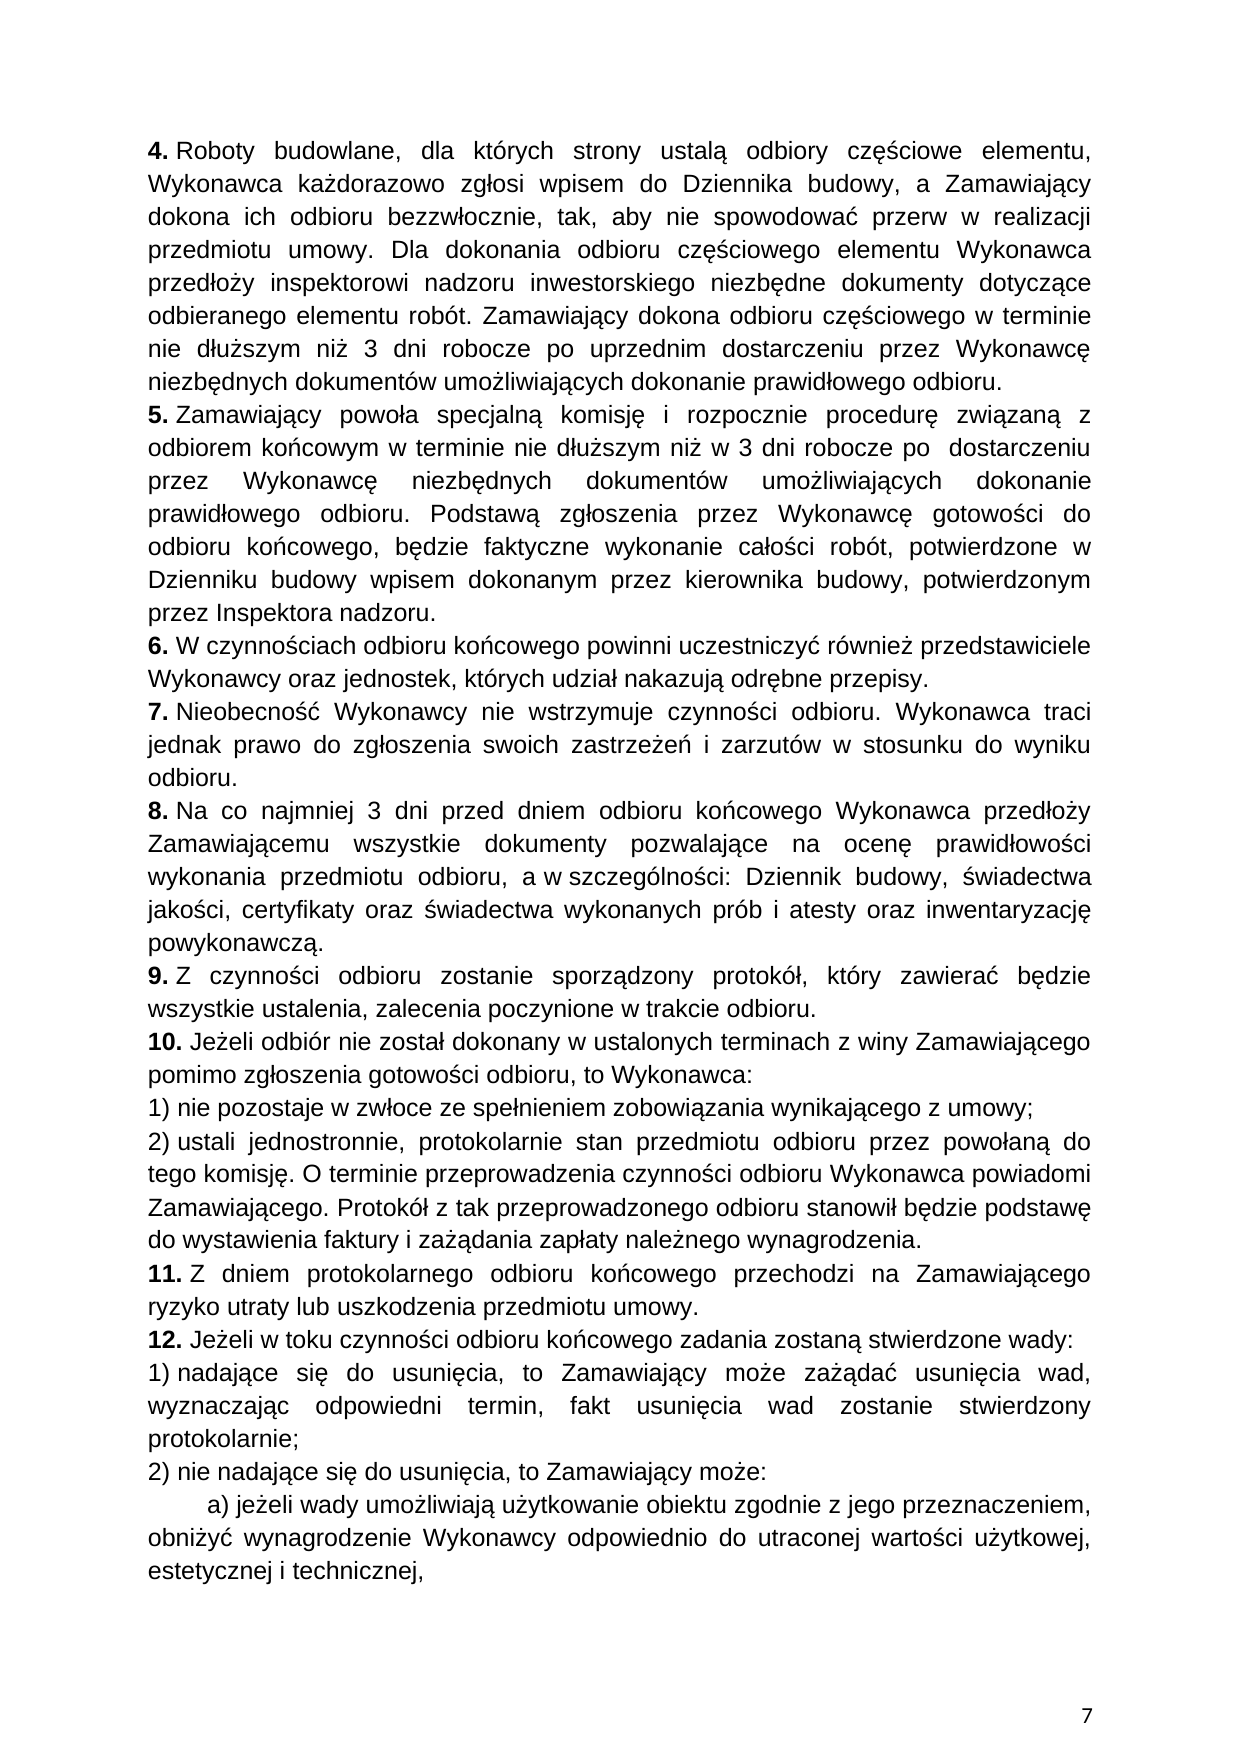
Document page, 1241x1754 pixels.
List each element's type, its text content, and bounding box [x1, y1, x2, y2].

text a) jeżeli wady umożliwiają użytkowanie obiektu zgodnie z jego przeznaczeniem, obniżyć wynagrodzenie Wykonawcy odpowiednio do utraconej wartości użytkowej, estetycznej i technicznej, [148, 1490, 1092, 1584]
text 12. Jeżeli w toku czynności odbioru końcowego zadania zostaną stwierdzone wady: [148, 1324, 1092, 1353]
text 10. Jeżeli odbiór nie został dokonany w ustalonych terminach z winy Zamawiającego pomimo zgłoszenia gotowości odbioru, to Wykonawca: [148, 1027, 1092, 1089]
text 5. Zamawiający powoła specjalną komisję i rozpocznie procedurę związaną z odbiorem końcowym w terminie nie dłuższym niż w 3 dni robocze po dostarczeniu przez Wykonawcę niezbędnych dokumentów umożliwiających dokonanie prawidłowego odbioru. Podstawą zgłoszenia przez Wykonawcę gotowości do odbioru końcowego, będzie faktyczne wykonanie całości robót, potwierdzone w Dzienniku budowy wpisem dokonanym przez kierownika budowy, potwierdzonym przez Inspektora nadzoru. [148, 400, 1092, 627]
text 1) nie pozostaje w zwłoce ze spełnieniem zobowiązania wynikającego z umowy; [148, 1093, 1092, 1122]
text 8. Na co najmniej 3 dni przed dniem odbioru końcowego Wykonawca przedłoży Zamawiającemu wszystkie dokumenty pozwalające na ocenę prawidłowości wykonania przedmiotu odbioru, a w szczególności: Dziennik budowy, świadectwa jakości, certyfikaty oraz świadectwa wykonanych prób i atesty oraz inwentaryzację powykonawczą. [148, 796, 1092, 957]
text 4. Roboty budowlane, dla których strony ustalą odbiory częściowe elementu, Wykonawca każdorazowo zgłosi wpisem do Dziennika budowy, a Zamawiający dokona ich odbioru bezzwłocznie, tak, aby nie spowodować przerw w realizacji przedmiotu umowy. Dla dokonania odbioru częściowego elementu Wykonawca przedłoży inspektorowi nadzoru inwestorskiego niezbędne dokumenty dotyczące odbieranego elementu robót. Zamawiający dokona odbioru częściowego w terminie nie dłuższym niż 3 dni robocze po uprzednim dostarczeniu przez Wykonawcę niezbędnych dokumentów umożliwiających dokonanie prawidłowego odbioru. [148, 136, 1092, 396]
text 11. Z dniem protokolarnego odbioru końcowego przechodzi na Zamawiającego ryzyko utraty lub uszkodzenia przedmiotu umowy. [148, 1258, 1092, 1320]
text 1) nadające się do usunięcia, to Zamawiający może zażądać usunięcia wad, wyznaczając odpowiedni termin, fakt usunięcia wad zostanie stwierdzony protokolarnie; [148, 1358, 1092, 1452]
text 9. Z czynności odbioru zostanie sporządzony protokół, który zawierać będzie wszystkie ustalenia, zalecenia poczynione w trakcie odbioru. [148, 961, 1092, 1023]
text 2) ustali jednostronnie, protokolarnie stan przedmiotu odbioru przez powołaną do tego komisję. O terminie przeprowadzenia czynności odbioru Wykonawca powiadomi Zamawiającego. Protokół z tak przeprowadzonego odbioru stanowił będzie podstawę do wystawienia faktury i zażądania zapłaty należnego wynagrodzenia. [148, 1126, 1092, 1254]
text 7. Nieobecność Wykonawcy nie wstrzymuje czynności odbioru. Wykonawca traci jednak prawo do zgłoszenia swoich zastrzeżeń i zarzutów w stosunku do wyniku odbioru. [148, 697, 1092, 792]
text 6. W czynnościach odbioru końcowego powinni uczestniczyć również przedstawiciele Wykonawcy oraz jednostek, których udział nakazują odrębne przepisy. [148, 631, 1092, 693]
text 2) nie nadające się do usunięcia, to Zamawiający może: [148, 1457, 1092, 1485]
